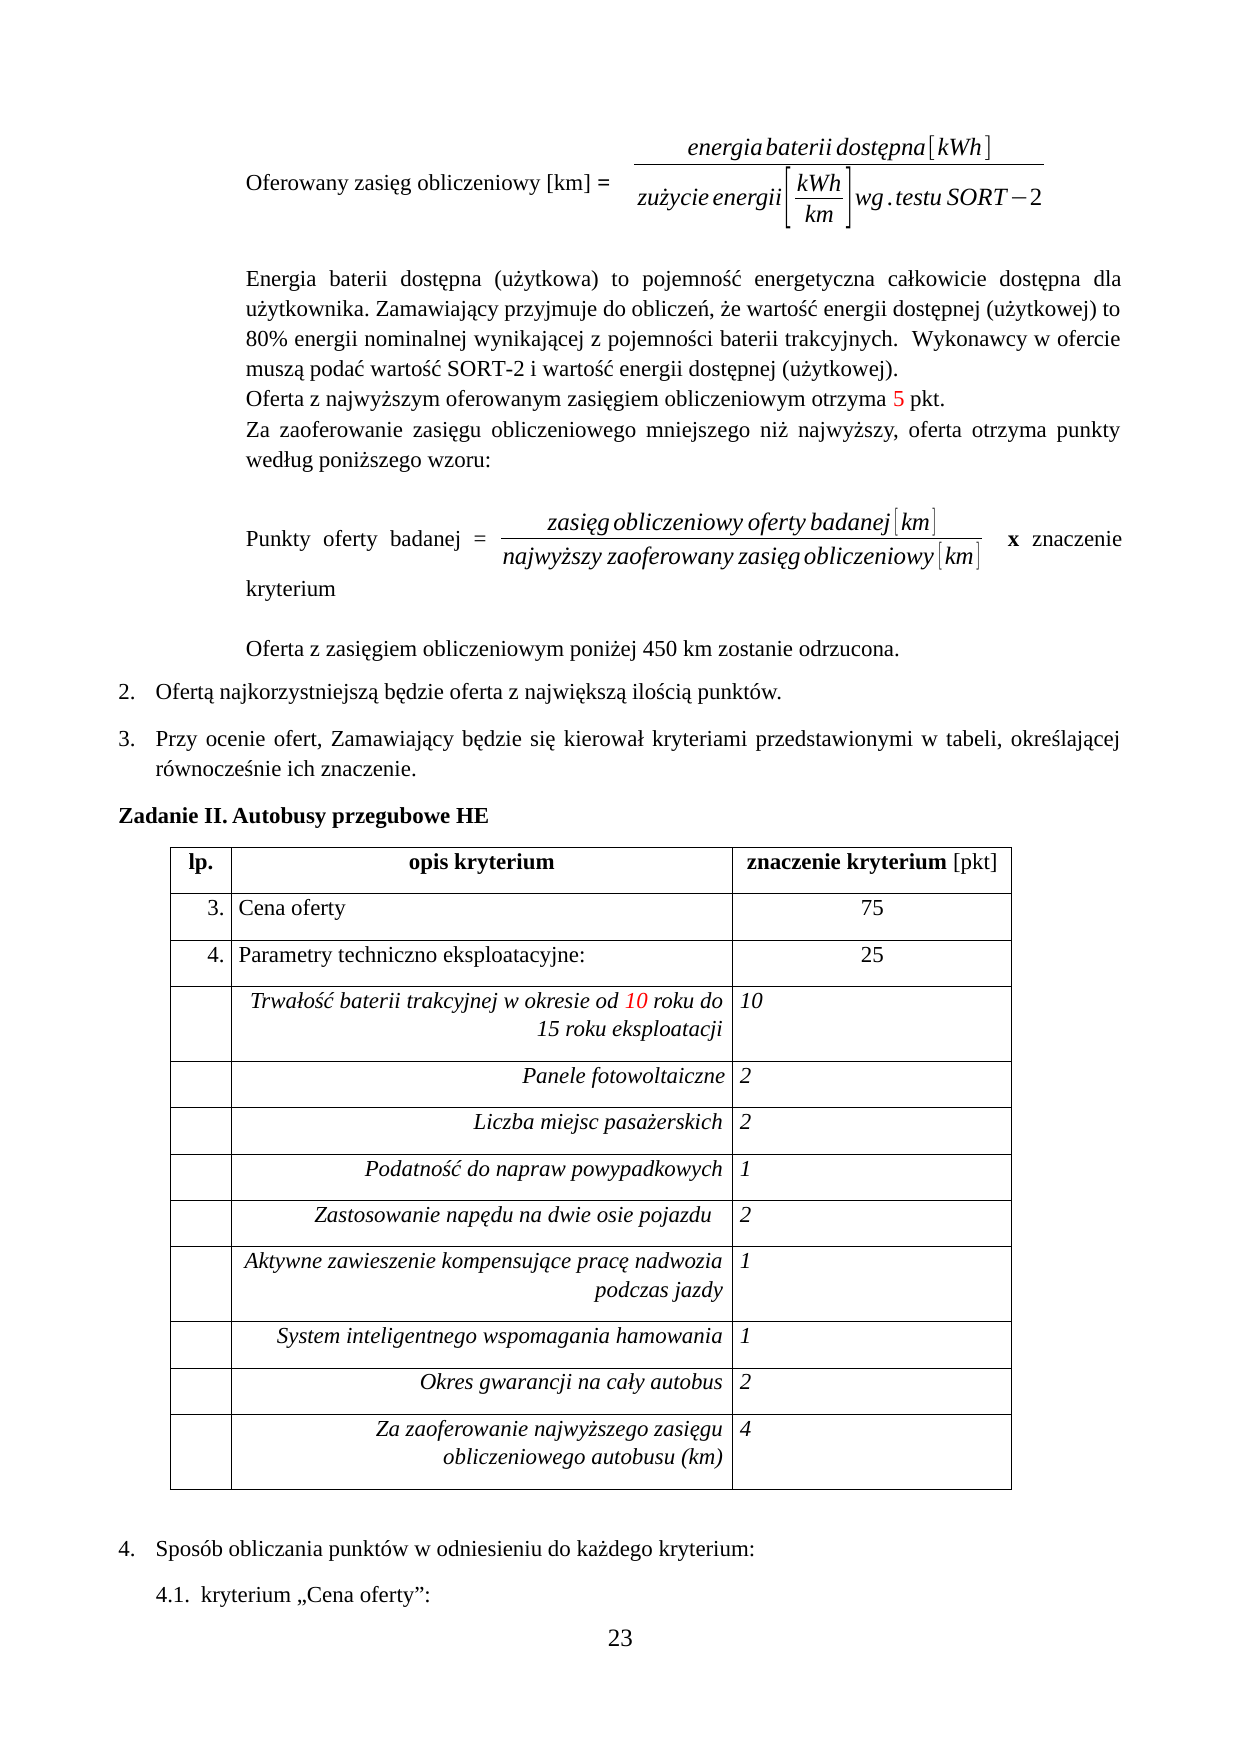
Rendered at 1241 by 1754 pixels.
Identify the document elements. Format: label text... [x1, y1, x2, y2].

table_cell [171, 1155, 231, 1200]
table_cell Zastosowanie napędu na dwie osie pojazdu [232, 1201, 732, 1246]
list Oferowany zasięg obliczeniowy [km] = [246, 134, 1122, 231]
list Za zaoferowanie zasięgu obliczeniowego mniejszego niż najwyższy, oferta otrzyma punkty według poniższego wzoru: [246, 416, 1122, 472]
table_cell 4 [733, 1415, 1011, 1488]
table_cell [171, 1247, 231, 1321]
list Oferta z najwyższym oferowanym zasięgiem obliczeniowym otrzyma 5 pkt. [246, 386, 1122, 412]
list Ofertą najkorzystniejszą będzie oferta z największą ilością punktów. [118, 678, 1122, 704]
table_cell Liczba miejsc pasażerskich [232, 1108, 732, 1153]
table_cell Podatność do napraw powypadkowych [232, 1155, 732, 1200]
table_cell [171, 1108, 231, 1153]
table_cell [171, 941, 231, 986]
table_cell 1 [733, 1322, 1011, 1367]
table_cell 1 [733, 1247, 1011, 1321]
list kryterium „Cena oferty”: [156, 1582, 1122, 1608]
table_cell 2 [733, 1108, 1011, 1153]
table_cell 1 [733, 1155, 1011, 1200]
table_cell Cena oferty [232, 894, 732, 940]
table_cell Aktywne zawieszenie kompensujące pracę nadwozia podczas jazdy [232, 1247, 732, 1321]
list Punkty oferty badanej = x znaczenie kryterium [246, 506, 1122, 601]
table_header opis kryterium [232, 848, 732, 893]
table_cell 75 [733, 894, 1011, 940]
table_cell Panele fotowoltaiczne [232, 1062, 732, 1107]
table_header lp. [171, 848, 231, 893]
table_header znaczenie kryterium [pkt] [733, 848, 1011, 893]
list Sposób obliczania punktów w odniesieniu do każdego kryterium: [118, 1535, 1122, 1561]
table_cell [171, 1415, 231, 1488]
table_cell Parametry techniczno eksploatacyjne: [232, 941, 732, 986]
list Oferta z zasięgiem obliczeniowym poniżej 450 km zostanie odrzucona. [246, 635, 1122, 662]
table_cell 2 [733, 1369, 1011, 1414]
list Energia baterii dostępna (użytkowa) to pojemność energetyczna całkowicie dostępna dla użytkownika. Zamawiający przyjmuje do obliczeń, że wartość energii dostępnej (użytkowej) to 80% energii nominalnej wynikającej z pojemności baterii trakcyjnych. Wykonawcy w ofercie muszą podać wartość SORT-2 i wartość energii dostępnej (użytkowej). [246, 265, 1122, 382]
table_cell System inteligentnego wspomagania hamowania [232, 1322, 732, 1367]
text Zadanie II. Autobusy przegubowe HE [118, 802, 1122, 828]
table_cell [171, 1322, 231, 1367]
table_cell 10 [733, 987, 1011, 1061]
table_cell Trwałość baterii trakcyjnej w okresie od 10 roku do 15 roku eksploatacji [232, 987, 732, 1061]
table_cell [171, 1201, 231, 1246]
table_cell 25 [733, 941, 1011, 986]
table_cell [171, 1062, 231, 1107]
list Przy ocenie ofert, Zamawiający będzie się kierował kryteriami przedstawionymi w tabeli, określającej równocześnie ich znaczenie. [118, 725, 1122, 781]
table_cell [171, 894, 231, 940]
table_cell [171, 1369, 231, 1414]
table_cell [171, 987, 231, 1061]
table_cell 2 [733, 1201, 1011, 1246]
table_cell Za zaoferowanie najwyższego zasięgu obliczeniowego autobusu (km) [232, 1415, 732, 1488]
table_cell Okres gwarancji na cały autobus [232, 1369, 732, 1414]
table_cell 2 [733, 1062, 1011, 1107]
